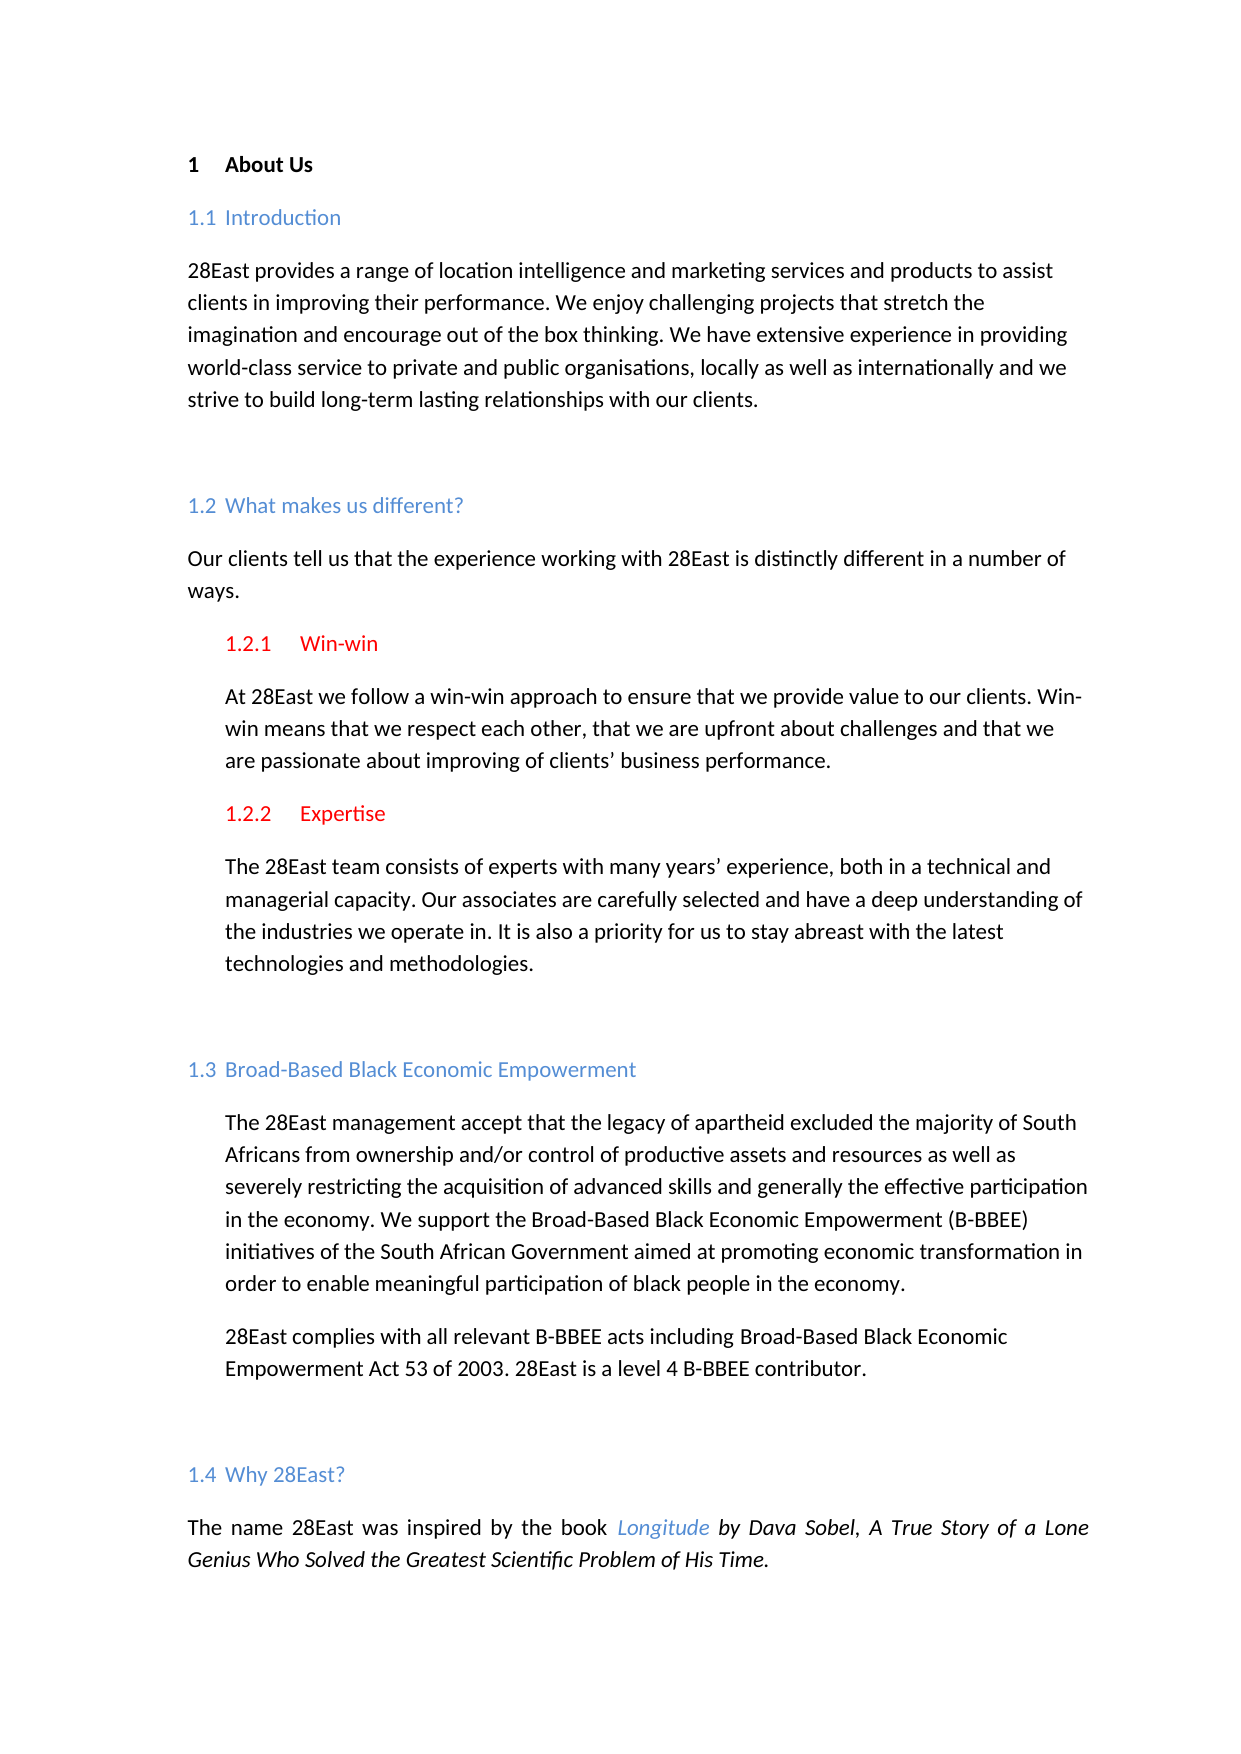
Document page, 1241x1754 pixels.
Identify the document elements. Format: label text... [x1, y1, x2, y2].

text The 28East management accept that the legacy of apartheid excluded the majority of South Africans from ownership and/or control of productive assets and resources as well as severely restricting the acquisition of advanced skills and generally the effective participation in the economy. We support the Broad-Based Black Economic Empowerment (B-BBEE) initiatives of the South African Government aimed at promoting economic transformation in order to enable meaningful participation of black people in the economy. [225, 1108, 1090, 1297]
text The 28East team consists of experts with many years’ experience, both in a technical and managerial capacity. Our associates are carefully selected and have a deep understanding of the industries we operate in. It is also a priority for us to stay abreast with the latest technologies and methodologies. [225, 852, 1090, 977]
text Our clients tell us that the experience working with 28East is distinctly different in a number of ways. [187, 544, 1090, 604]
text 1.1 Introduction [150, 203, 1090, 231]
text 1.2 What makes us different? [150, 491, 1090, 519]
text 1.2.1 Win-win [187, 629, 1090, 657]
text 1.4 Why 28East? [150, 1460, 1090, 1488]
text 1.3 Broad-Based Black Economic Empowerment [150, 1055, 1090, 1083]
text 1.2.2 Expertise [225, 799, 1090, 827]
text The name 28East was inspired by the book Longitude by Dava Sobel, A True Story of a Lone Genius Who Solved the Greatest Scientific Problem of His Time. [187, 1513, 1090, 1573]
text At 28East we follow a win-win approach to ensure that we provide value to our clients. Win-win means that we respect each other, that we are upfront about challenges and that we are passionate about improving of clients’ business performance. [225, 682, 1090, 774]
list About Us [187, 150, 1090, 178]
text 28East complies with all relevant B-BBEE acts including Broad-Based Black Economic Empowerment Act 53 of 2003. 28East is a level 4 B-BBEE contributor. [225, 1322, 1090, 1382]
text 28East provides a range of location intelligence and marketing services and products to assist clients in improving their performance. We enjoy challenging projects that stretch the imagination and encourage out of the box thinking. We have extensive experience in providing world-class service to private and public organisations, locally as well as internationally and we strive to build long-term lasting relationships with our clients. [187, 256, 1090, 413]
